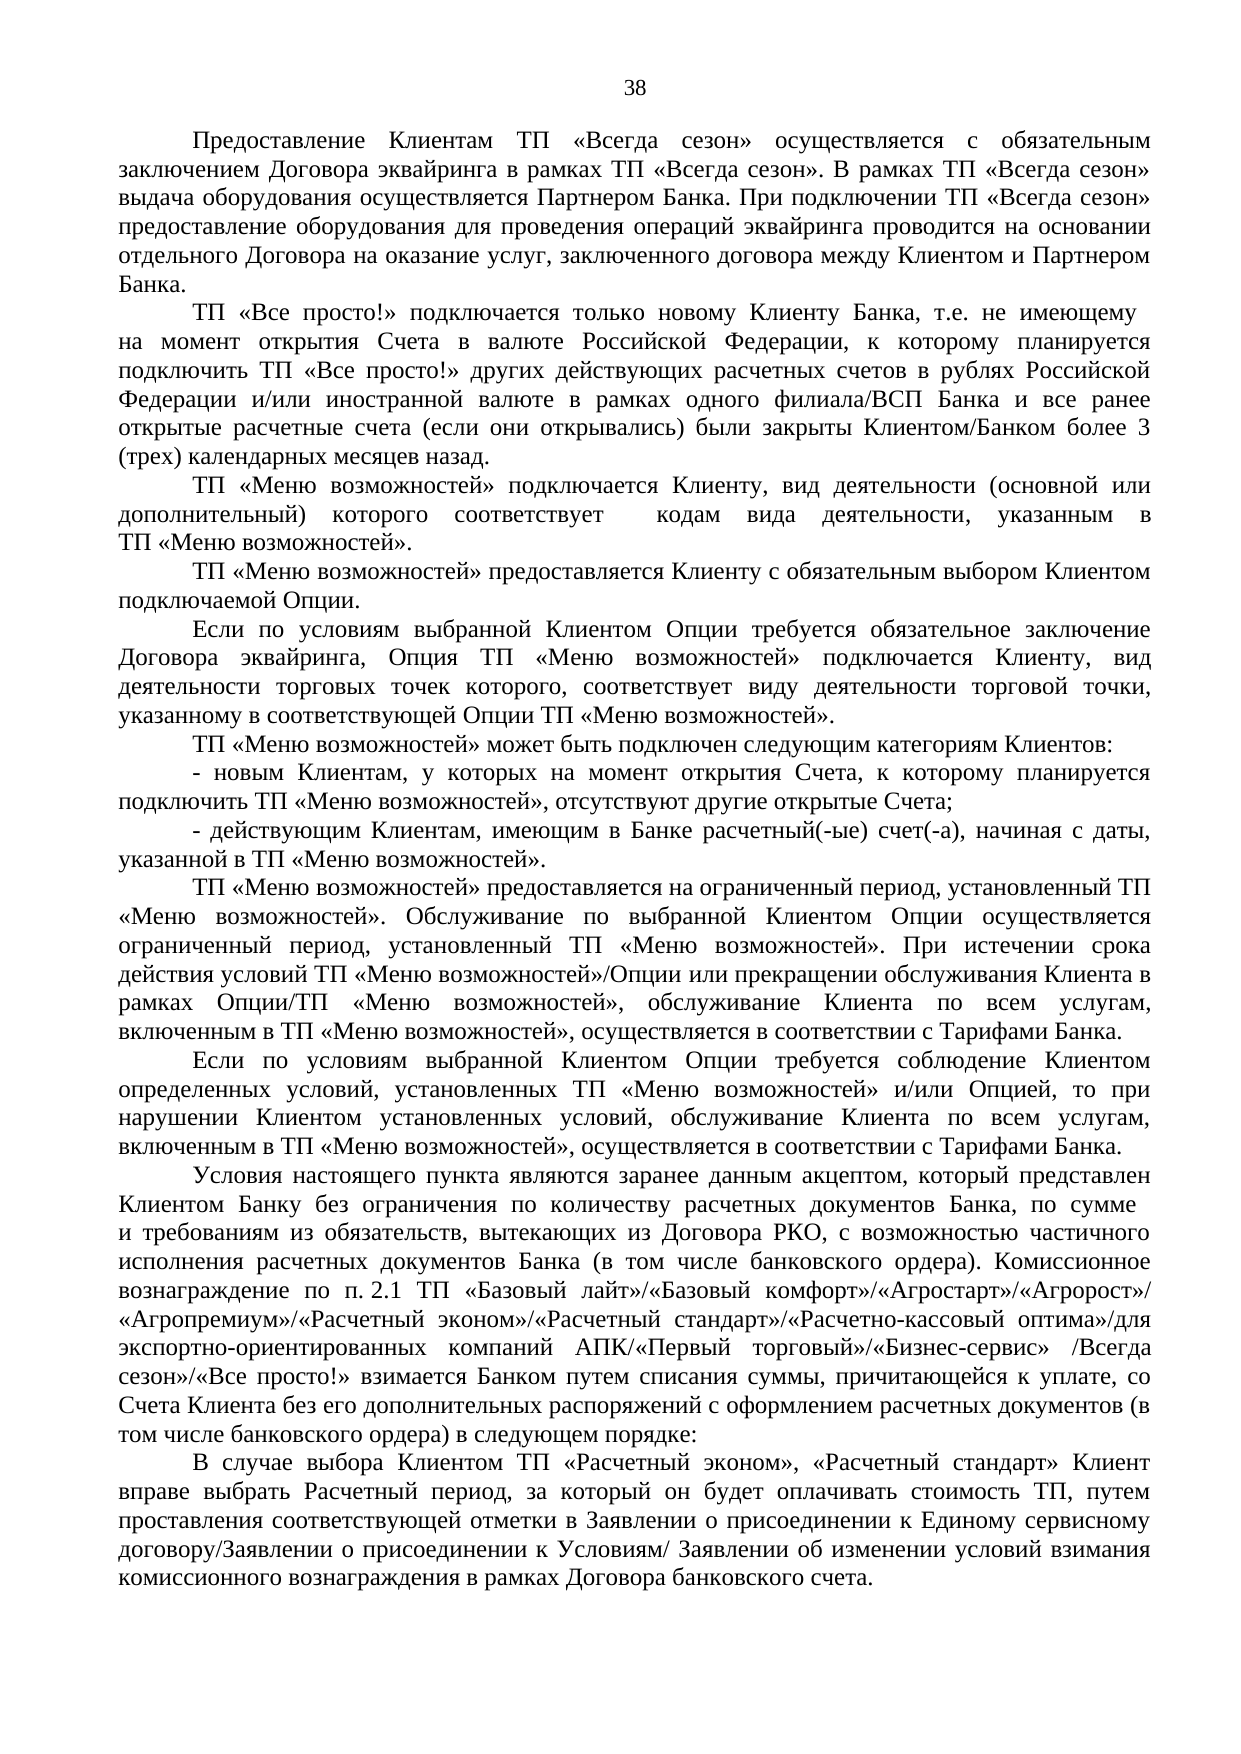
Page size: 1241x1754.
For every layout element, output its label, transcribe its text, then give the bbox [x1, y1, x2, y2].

text ТП «Меню возможностей» предоставляется на ограниченный период, установленный ТП «Меню возможностей». Обслуживание по выбранной Клиентом Опции осуществляется ограниченный период, установленный ТП «Меню возможностей». При истечении срока действия условий ТП «Меню возможностей»/Опции или прекращении обслуживания Клиента в рамках Опции/ТП «Меню возможностей», обслуживание Клиента по всем услугам, включенным в ТП «Меню возможностей», осуществляется в соответствии с Тарифами Банка. [118, 872, 1152, 1045]
text Предоставление Клиентам ТП «Всегда сезон» осуществляется с обязательным заключением Договора эквайринга в рамках ТП «Всегда сезон». В рамках ТП «Всегда сезон» выдача оборудования осуществляется Партнером Банка. При подключении ТП «Всегда сезон» предоставление оборудования для проведения операций эквайринга проводится на основании отдельного Договора на оказание услуг, заключенного договора между Клиентом и Партнером Банка. [118, 125, 1152, 297]
text - новым Клиентам, у которых на момент открытия Счета, к которому планируется подключить ТП «Меню возможностей», отсутствуют другие открытые Счета; [118, 757, 1152, 815]
text Условия настоящего пункта являются заранее данным акцептом, который представлен Клиентом Банку без ограничения по количеству расчетных документов Банка, по сумме и требованиям из обязательств, вытекающих из Договора РКО, с возможностью частичного исполнения расчетных документов Банка (в том числе банковского ордера). Комиссионное вознаграждение по п. 2.1 ТП «Базовый лайт»/«Базовый комфорт»/«Агростарт»/«Агророст»/ «Агропремиум»/«Расчетный эконом»/«Расчетный стандарт»/«Расчетно-кассовый оптима»/для экспортно-ориентированных компаний АПК/«Первый торговый»/«Бизнес-сервис» /Всегда сезон»/«Все просто!» взимается Банком путем списания суммы, причитающейся к уплате, со Счета Клиента без его дополнительных распоряжений с оформлением расчетных документов (в том числе банковского ордера) в следующем порядке: [118, 1160, 1152, 1447]
text ТП «Меню возможностей» предоставляется Клиенту с обязательным выбором Клиентом подключаемой Опции. [118, 556, 1152, 614]
text ТП «Меню возможностей» может быть подключен следующим категориям Клиентов: [118, 729, 1152, 757]
text Если по условиям выбранной Клиентом Опции требуется обязательное заключение Договора эквайринга, Опция ТП «Меню возможностей» подключается Клиенту, вид деятельности торговых точек которого, соответствует виду деятельности торговой точки, указанному в соответствующей Опции ТП «Меню возможностей». [118, 614, 1152, 729]
text - действующим Клиентам, имеющим в Банке расчетный(-ые) счет(-а), начиная с даты, указанной в ТП «Меню возможностей». [118, 815, 1152, 872]
text ТП «Все просто!» подключается только новому Клиенту Банка, т.е. не имеющему на момент открытия Счета в валюте Российской Федерации, к которому планируется подключить ТП «Все просто!» других действующих расчетных счетов в рублях Российской Федерации и/или иностранной валюте в рамках одного филиала/ВСП Банка и все ранее открытые расчетные счета (если они открывались) были закрыты Клиентом/Банком более 3 (трех) календарных месяцев назад. [118, 297, 1152, 470]
text Если по условиям выбранной Клиентом Опции требуется соблюдение Клиентом определенных условий, установленных ТП «Меню возможностей» и/или Опцией, то при нарушении Клиентом установленных условий, обслуживание Клиента по всем услугам, включенным в ТП «Меню возможностей», осуществляется в соответствии с Тарифами Банка. [118, 1045, 1152, 1160]
text ТП «Меню возможностей» подключается Клиенту, вид деятельности (основной или дополнительный) которого соответствует кодам вида деятельности, указанным в ТП «Меню возможностей». [118, 470, 1152, 556]
text В случае выбора Клиентом ТП «Расчетный эконом», «Расчетный стандарт» Клиент вправе выбрать Расчетный период, за который он будет оплачивать стоимость ТП, путем проставления соответствующей отметки в Заявлении о присоединении к Единому сервисному договору/Заявлении о присоединении к Условиям/ Заявлении об изменении условий взимания комиссионного вознаграждения в рамках Договора банковского счета. [118, 1447, 1152, 1591]
